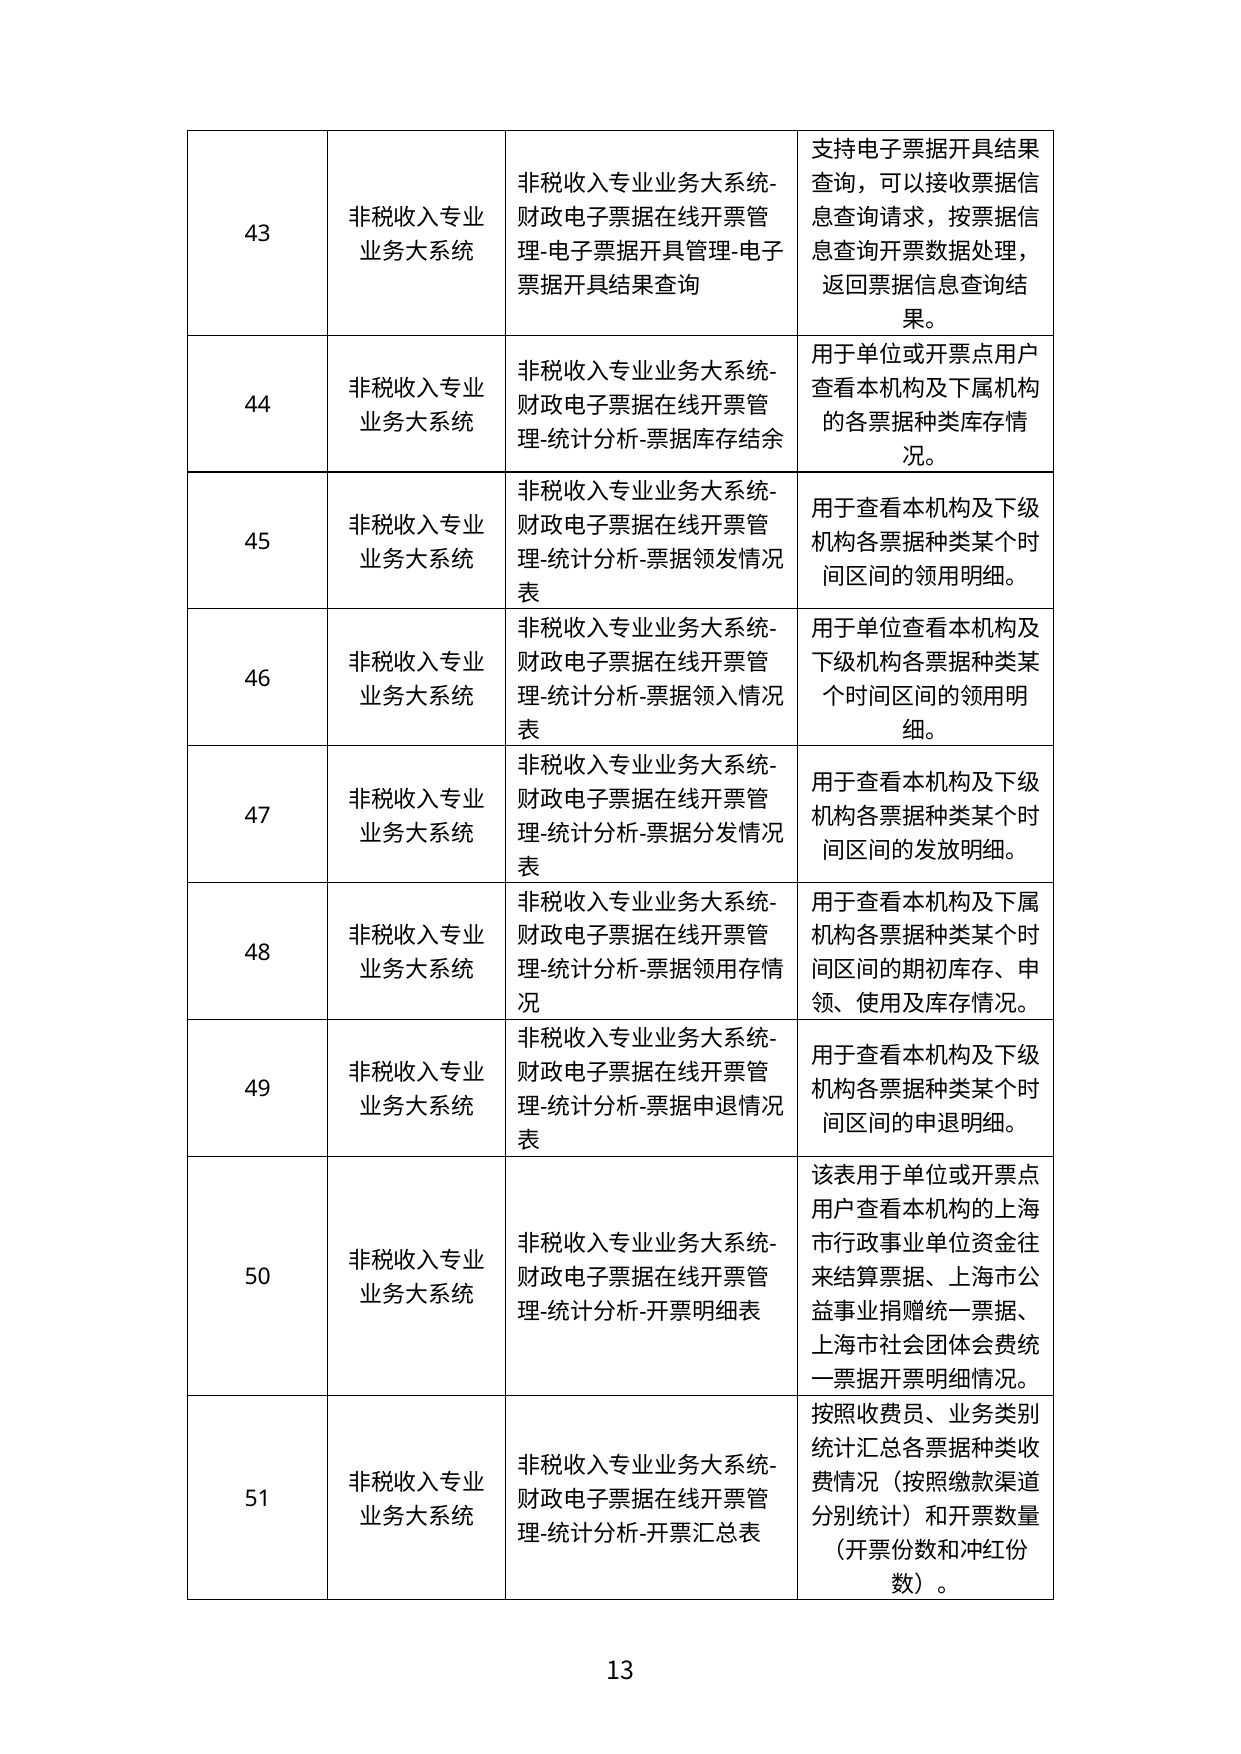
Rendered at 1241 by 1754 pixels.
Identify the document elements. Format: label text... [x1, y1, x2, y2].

table_cell 48 [188, 883, 327, 1019]
table_cell 非税收入专业业务大系统-财政电子票据在线开票管理-统计分析-票据领发情况表 [506, 473, 797, 608]
table_cell 47 [188, 746, 327, 882]
table_cell 非税收入专业业务大系统-财政电子票据在线开票管理-统计分析-票据分发情况表 [506, 746, 797, 882]
table_cell 用于单位查看本机构及下级机构各票据种类某个时间区间的领用明细。 [798, 609, 1053, 745]
table_cell 用于查看本机构及下属机构各票据种类某个时间区间的期初库存、申领、使用及库存情况。 [798, 883, 1053, 1019]
table_cell 非税收入专业业务大系统-财政电子票据在线开票管理-统计分析-票据领用存情况 [506, 883, 797, 1019]
table_cell 用于单位或开票点用户查看本机构及下属机构的各票据种类库存情况。 [798, 336, 1053, 471]
table_cell 非税收入专业业务大系统 [328, 1020, 505, 1156]
table_cell 按照收费员、业务类别统计汇总各票据种类收费情况（按照缴款渠道分别统计）和开票数量（开票份数和冲红份数）。 [798, 1396, 1053, 1599]
table_cell 非税收入专业业务大系统-财政电子票据在线开票管理-统计分析-票据申退情况表 [506, 1020, 797, 1156]
table_cell 非税收入专业业务大系统 [328, 1157, 505, 1394]
table_cell 非税收入专业业务大系统 [328, 883, 505, 1019]
table_cell 非税收入专业业务大系统 [328, 609, 505, 745]
table_cell 45 [188, 473, 327, 608]
table_cell 44 [188, 336, 327, 471]
table_cell 支持电子票据开具结果查询，可以接收票据信息查询请求，按票据信息查询开票数据处理，返回票据信息查询结果。 [798, 131, 1053, 334]
table_cell 非税收入专业业务大系统-财政电子票据在线开票管理-电子票据开具管理-电子票据开具结果查询 [506, 131, 797, 334]
table_cell 非税收入专业业务大系统 [328, 746, 505, 882]
table_cell 49 [188, 1020, 327, 1156]
table_cell 50 [188, 1157, 327, 1394]
table_cell 非税收入专业业务大系统-财政电子票据在线开票管理-统计分析-开票汇总表 [506, 1396, 797, 1599]
table_cell 用于查看本机构及下级机构各票据种类某个时间区间的领用明细。 [798, 473, 1053, 608]
table_cell 用于查看本机构及下级机构各票据种类某个时间区间的发放明细。 [798, 746, 1053, 882]
table_cell 用于查看本机构及下级机构各票据种类某个时间区间的申退明细。 [798, 1020, 1053, 1156]
table_cell 非税收入专业业务大系统 [328, 473, 505, 608]
table_cell 43 [188, 131, 327, 334]
table_cell 51 [188, 1396, 327, 1599]
table_cell 非税收入专业业务大系统-财政电子票据在线开票管理-统计分析-开票明细表 [506, 1157, 797, 1394]
table_cell 46 [188, 609, 327, 745]
table_cell 非税收入专业业务大系统-财政电子票据在线开票管理-统计分析-票据库存结余 [506, 336, 797, 471]
table_cell 非税收入专业业务大系统 [328, 336, 505, 471]
table_cell 非税收入专业业务大系统 [328, 131, 505, 334]
table_cell 非税收入专业业务大系统-财政电子票据在线开票管理-统计分析-票据领入情况表 [506, 609, 797, 745]
table_cell 该表用于单位或开票点用户查看本机构的上海市行政事业单位资金往来结算票据、上海市公益事业捐赠统一票据、上海市社会团体会费统一票据开票明细情况。 [798, 1157, 1053, 1394]
table_cell 非税收入专业业务大系统 [328, 1396, 505, 1599]
